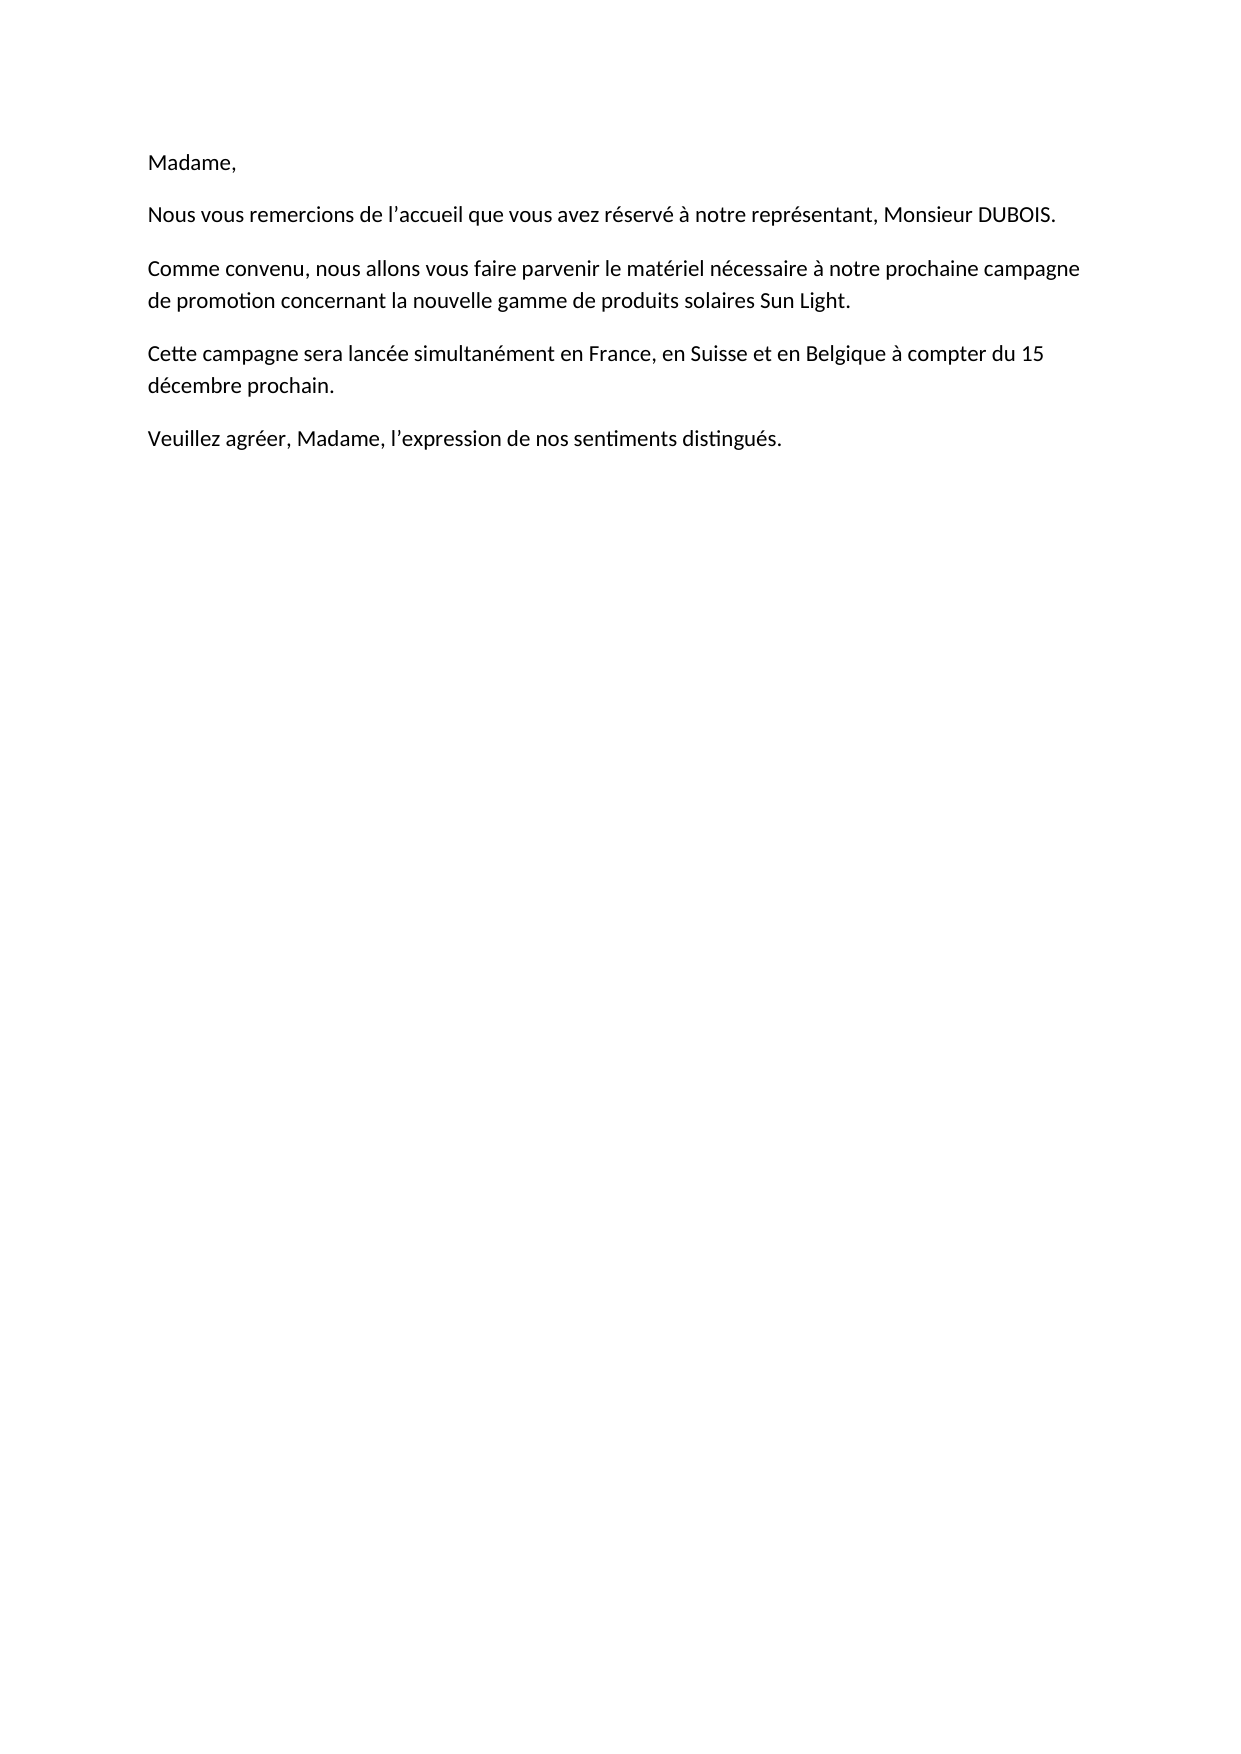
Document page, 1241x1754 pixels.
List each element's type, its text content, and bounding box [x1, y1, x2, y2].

text Cette campagne sera lancée simultanément en France, en Suisse et en Belgique à compter du 15 décembre prochain. [148, 339, 1093, 399]
text Comme convenu, nous allons vous faire parvenir le matériel nécessaire à notre prochaine campagne de promotion concernant la nouvelle gamme de produits solaires Sun Light. [148, 254, 1093, 314]
text Nous vous remercions de l’accueil que vous avez réservé à notre représentant, Monsieur DUBOIS. [148, 201, 1093, 229]
text Veuillez agréer, Madame, l’expression de nos sentiments distingués. [148, 424, 1093, 452]
text Madame, [148, 148, 1093, 176]
